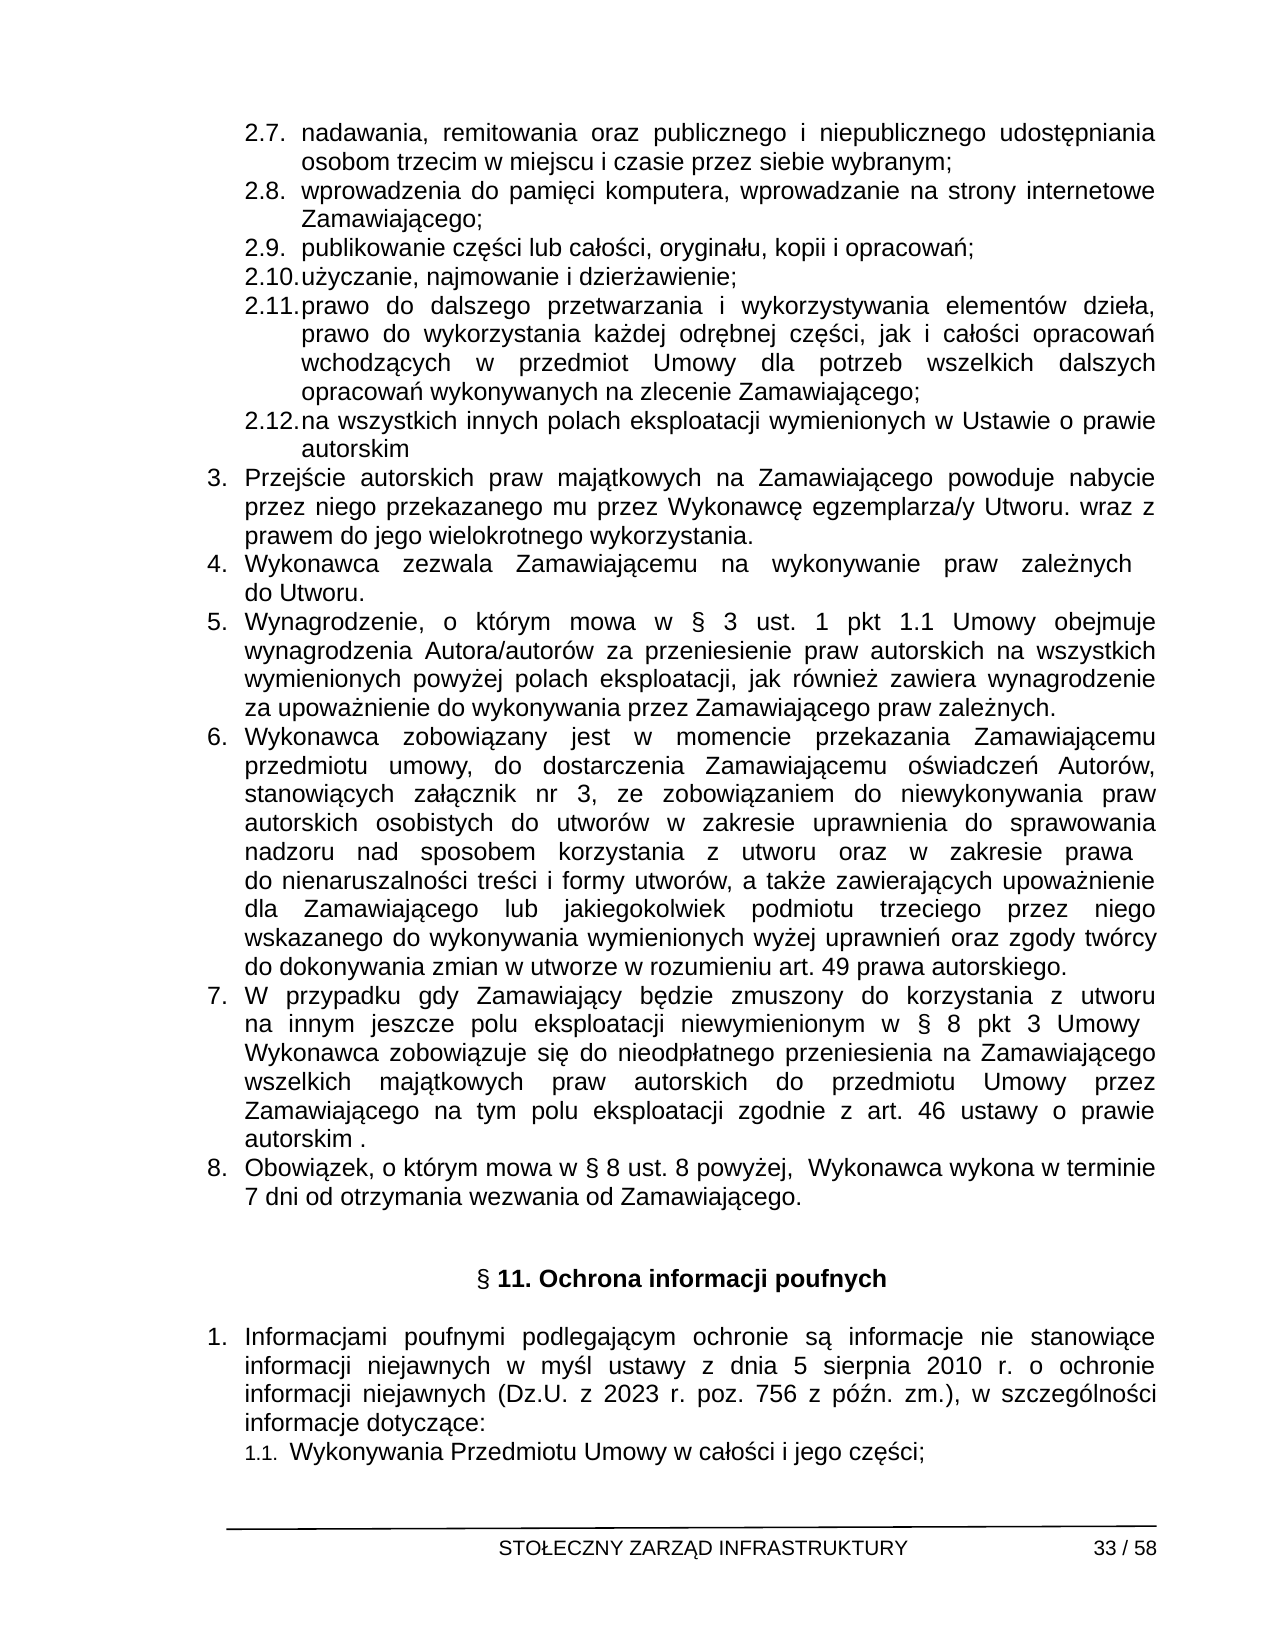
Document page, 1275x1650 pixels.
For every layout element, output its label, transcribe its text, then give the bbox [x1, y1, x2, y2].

list nadawania, remitowania oraz publicznego i niepublicznego udostępniania osobom trzecim w miejscu i czasie przez siebie wybranym; [244, 118, 1157, 176]
list Przejście autorskich praw majątkowych na Zamawiającego powoduje nabycie przez niego przekazanego mu przez Wykonawcę egzemplarza/y Utworu. wraz z prawem do jego wielokrotnego wykorzystania. [207, 463, 1157, 549]
list użyczanie, najmowanie i dzierżawienie; [244, 262, 1157, 291]
list Obowiązek, o którym mowa w § 8 ust. 8 powyżej, Wykonawca wykona w terminie 7 dni od otrzymania wezwania od Zamawiającego. [207, 1153, 1157, 1211]
list Wykonywania Przedmiotu Umowy w całości i jego części; [244, 1437, 1157, 1466]
list prawo do dalszego przetwarzania i wykorzystywania elementów dzieła, prawo do wykorzystania każdej odrębnej części, jak i całości opracowań wchodzących w przedmiot Umowy dla potrzeb wszelkich dalszych opracowań wykonywanych na zlecenie Zamawiającego; [244, 291, 1157, 406]
list Wykonawca zobowiązany jest w momencie przekazania Zamawiającemu przedmiotu umowy, do dostarczenia Zamawiającemu oświadczeń Autorów, stanowiących załącznik nr 3, ze zobowiązaniem do niewykonywania praw autorskich osobistych do utworów w zakresie uprawnienia do sprawowania nadzoru nad sposobem korzystania z utworu oraz w zakresie prawa do nienaruszalności treści i formy utworów, a także zawierających upoważnienie dla Zamawiającego lub jakiegokolwiek podmiotu trzeciego przez niego wskazanego do wykonywania wymienionych wyżej uprawnień oraz zgody twórcy do dokonywania zmian w utworze w rozumieniu art. 49 prawa autorskiego. [207, 722, 1157, 981]
list Informacjami poufnymi podlegającym ochronie są informacje nie stanowiące informacji niejawnych w myśl ustawy z dnia 5 sierpnia 2010 r. o ochronie informacji niejawnych (Dz.U. z 2023 r. poz. 756 z późn. zm.), w szczególności informacje dotyczące: [207, 1322, 1157, 1437]
list publikowanie części lub całości, oryginału, kopii i opracowań; [244, 233, 1157, 262]
list na wszystkich innych polach eksploatacji wymienionych w Ustawie o prawie autorskim [244, 406, 1157, 463]
subtitle § 11. Ochrona informacji poufnych [207, 1264, 1157, 1293]
list Wynagrodzenie, o którym mowa w § 3 ust. 1 pkt 1.1 Umowy obejmuje wynagrodzenia Autora/autorów za przeniesienie praw autorskich na wszystkich wymienionych powyżej polach eksploatacji, jak również zawiera wynagrodzenie za upoważnienie do wykonywania przez Zamawiającego praw zależnych. [207, 607, 1157, 722]
list W przypadku gdy Zamawiający będzie zmuszony do korzystania z utworu na innym jeszcze polu eksploatacji niewymienionym w § 8 pkt 3 Umowy Wykonawca zobowiązuje się do nieodpłatnego przeniesienia na Zamawiającego wszelkich majątkowych praw autorskich do przedmiotu Umowy przez Zamawiającego na tym polu eksploatacji zgodnie z art. 46 ustawy o prawie autorskim . [207, 981, 1157, 1153]
list Wykonawca zezwala Zamawiającemu na wykonywanie praw zależnych do Utworu. [207, 549, 1157, 607]
list wprowadzenia do pamięci komputera, wprowadzanie na strony internetowe Zamawiającego; [244, 176, 1157, 233]
